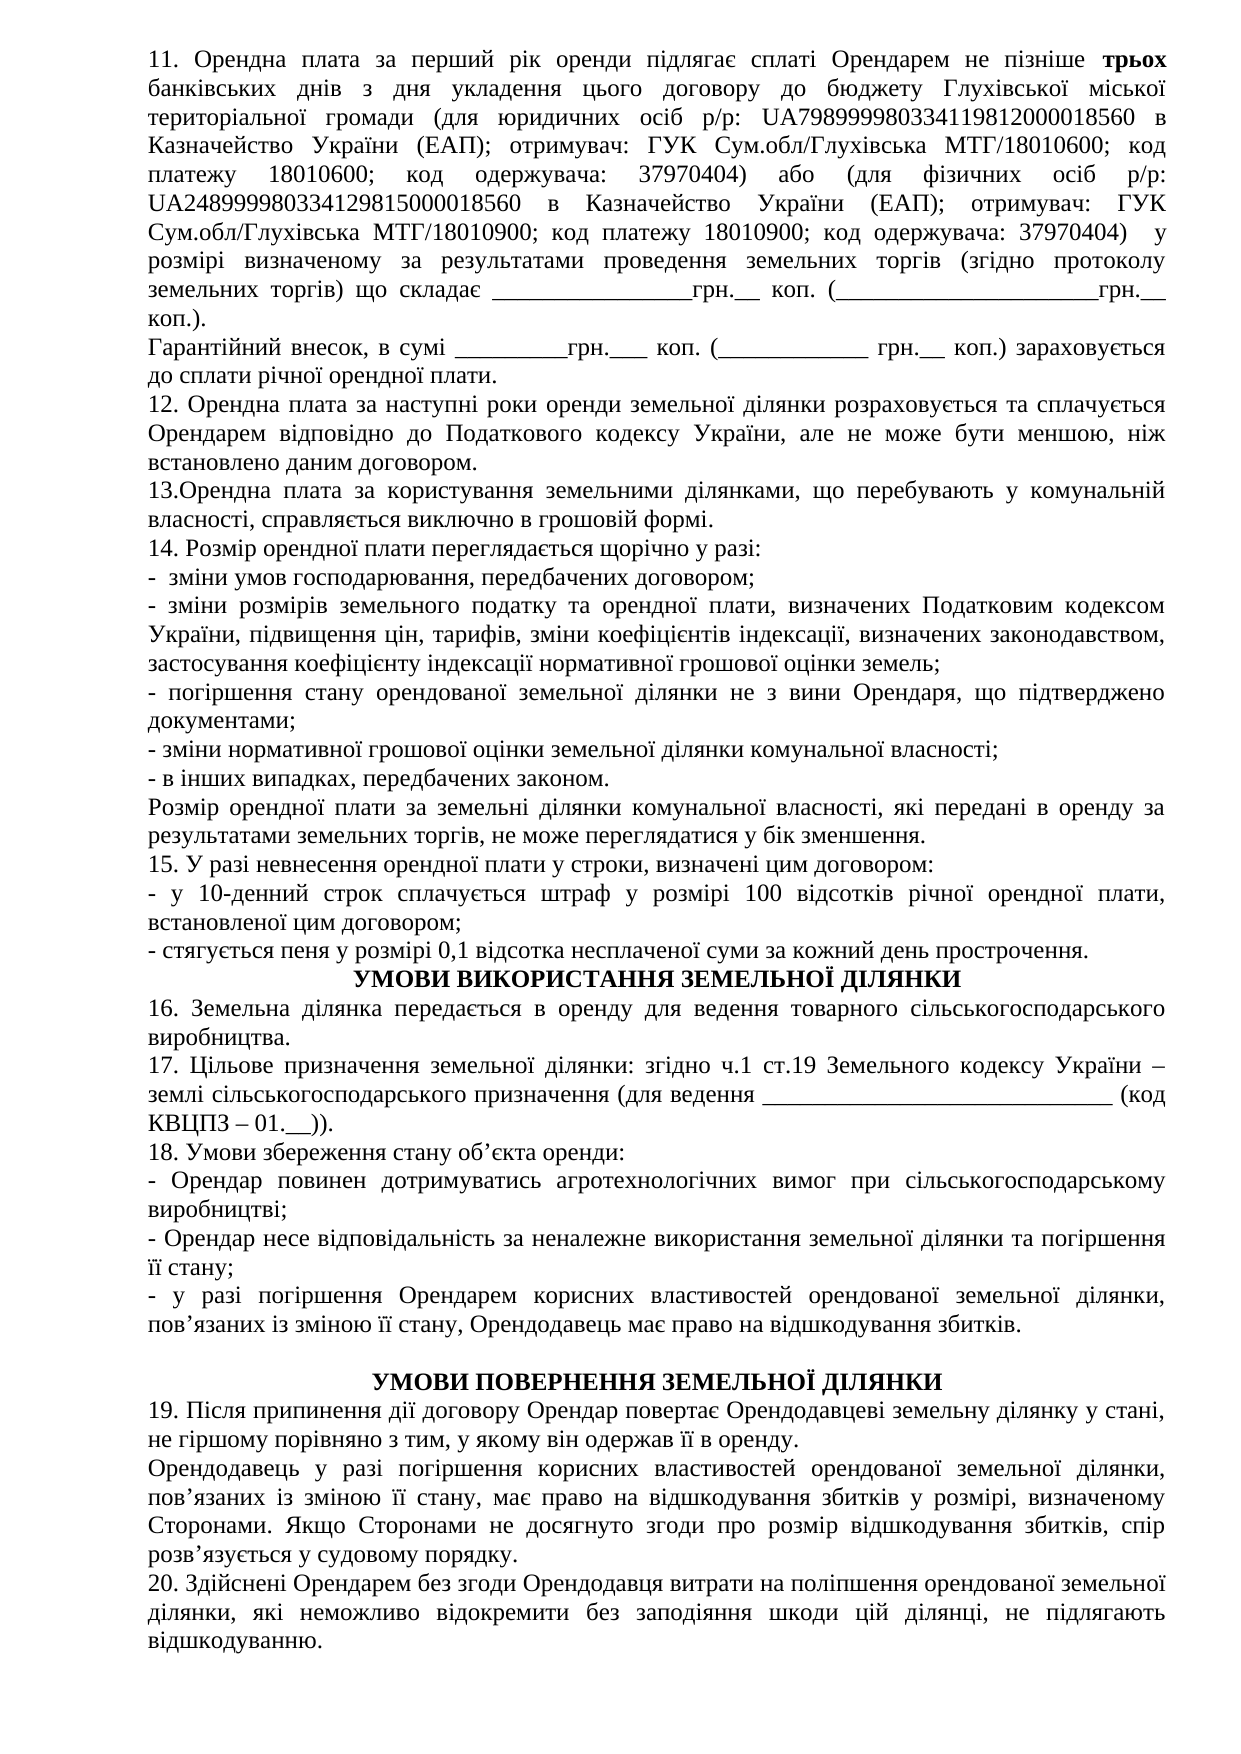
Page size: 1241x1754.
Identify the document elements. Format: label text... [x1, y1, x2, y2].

text - стягується пеня у розмірі 0,1 відсотка несплаченої суми за кожний день прострочення. [148, 936, 1167, 964]
text - погіршення стану орендованої земельної ділянки не з вини Орендаря, що підтверджено документами; [148, 677, 1167, 734]
text - у 10-денний строк сплачується штраф у розмірі 100 відсотків річної орендної плати, встановленої цим договором; [148, 878, 1167, 936]
text 16. Земельна ділянка передається в оренду для ведення товарного сільськогосподарського виробництва. [148, 993, 1167, 1051]
text 17. Цільове призначення земельної ділянки: згідно ч.1 ст.19 Земельного кодексу України – землі сільськогосподарського призначення (для ведення ____________________________ (код КВЦПЗ – 01.__)). [148, 1051, 1167, 1137]
text - Орендар повинен дотримуватись агротехнологічних вимог при сільськогосподарському виробництві; [148, 1166, 1167, 1223]
text Гарантійний внесок, в сумі _________грн.___ коп. (____________ грн.__ коп.) зараховується до сплати річної орендної плати. [148, 332, 1167, 389]
text - Орендар несе відповідальність за неналежне використання земельної ділянки та погіршення її стану; [148, 1223, 1167, 1281]
text - зміни умов господарювання, передбачених договором; [148, 562, 1167, 591]
text УМОВИ ПОВЕРНЕННЯ ЗЕМЕЛЬНОЇ ДІЛЯНКИ [148, 1367, 1167, 1396]
text 18. Умови збереження стану об’єкта оренди: [148, 1137, 1167, 1166]
text Орендодавець у разі погіршення корисних властивостей орендованої земельної ділянки, пов’язаних із зміною її стану, має право на відшкодування збитків у розмірі, визначеному Сторонами. Якщо Сторонами не досягнуто згоди про розмір відшкодування збитків, спір розв’язується у судовому порядку. [148, 1453, 1167, 1568]
text - зміни розмірів земельного податку та орендної плати, визначених Податковим кодексом України, підвищення цін, тарифів, зміни коефіцієнтів індексації, визначених законодавством, застосування коефіцієнту індексації нормативної грошової оцінки земель; [148, 591, 1167, 677]
text 12. Орендна плата за наступні роки оренди земельної ділянки розраховується та сплачується Орендарем відповідно до Податкового кодексу України, але не може бути меншою, ніж встановлено даним договором. [148, 389, 1167, 476]
text - в інших випадках, передбачених законом. [148, 763, 1167, 792]
text - у разі погіршення Орендарем корисних властивостей орендованої земельної ділянки, пов’язаних із зміною її стану, Орендодавець має право на відшкодування збитків. [148, 1281, 1167, 1338]
text 19. Після припинення дії договору Орендар повертає Орендодавцеві земельну ділянку у стані, не гіршому порівняно з тим, у якому він одержав її в оренду. [148, 1396, 1167, 1453]
text 15. У разі невнесення орендної плати у строки, визначені цим договором: [148, 849, 1167, 878]
text 20. Здійснені Орендарем без згоди Орендодавця витрати на поліпшення орендованої земельної ділянки, які неможливо відокремити без заподіяння шкоди цій ділянці, не підлягають відшкодуванню. [148, 1568, 1167, 1654]
text 14. Розмір орендної плати переглядається щорічно у разі: [148, 533, 1167, 562]
text 11. Орендна плата за перший рік оренди підлягає сплаті Орендарем не пізніше трьох банківських днів з дня укладення цього договору до бюджету Глухівської міської територіальної громади (для юридичних осіб р/р: UA798999980334119812000018560 в Казначейство України (ЕАП); отримувач: ГУК Сум.обл/Глухівська МТГ/18010600; код платежу 18010600; код одержувача: 37970404) або (для фізичних осіб р/р: UA248999980334129815000018560 в Казначейство України (ЕАП); отримувач: ГУК Сум.обл/Глухівська МТГ/18010900; код платежу 18010900; код одержувача: 37970404) у розмірі визначеному за результатами проведення земельних торгів (згідно протоколу земельних торгів) що складає ________________грн.__ коп. (_____________________грн.__ коп.). [148, 44, 1167, 332]
text УМОВИ ВИКОРИСТАННЯ ЗЕМЕЛЬНОЇ ДІЛЯНКИ [148, 964, 1167, 993]
text - зміни нормативної грошової оцінки земельної ділянки комунальної власності; [148, 734, 1167, 763]
text Розмір орендної плати за земельні ділянки комунальної власності, які передані в оренду за результатами земельних торгів, не може переглядатися у бік зменшення. [148, 792, 1167, 849]
text 13.Орендна плата за користування земельними ділянками, що перебувають у комунальній власності, справляється виключно в грошовій формі. [148, 476, 1167, 533]
